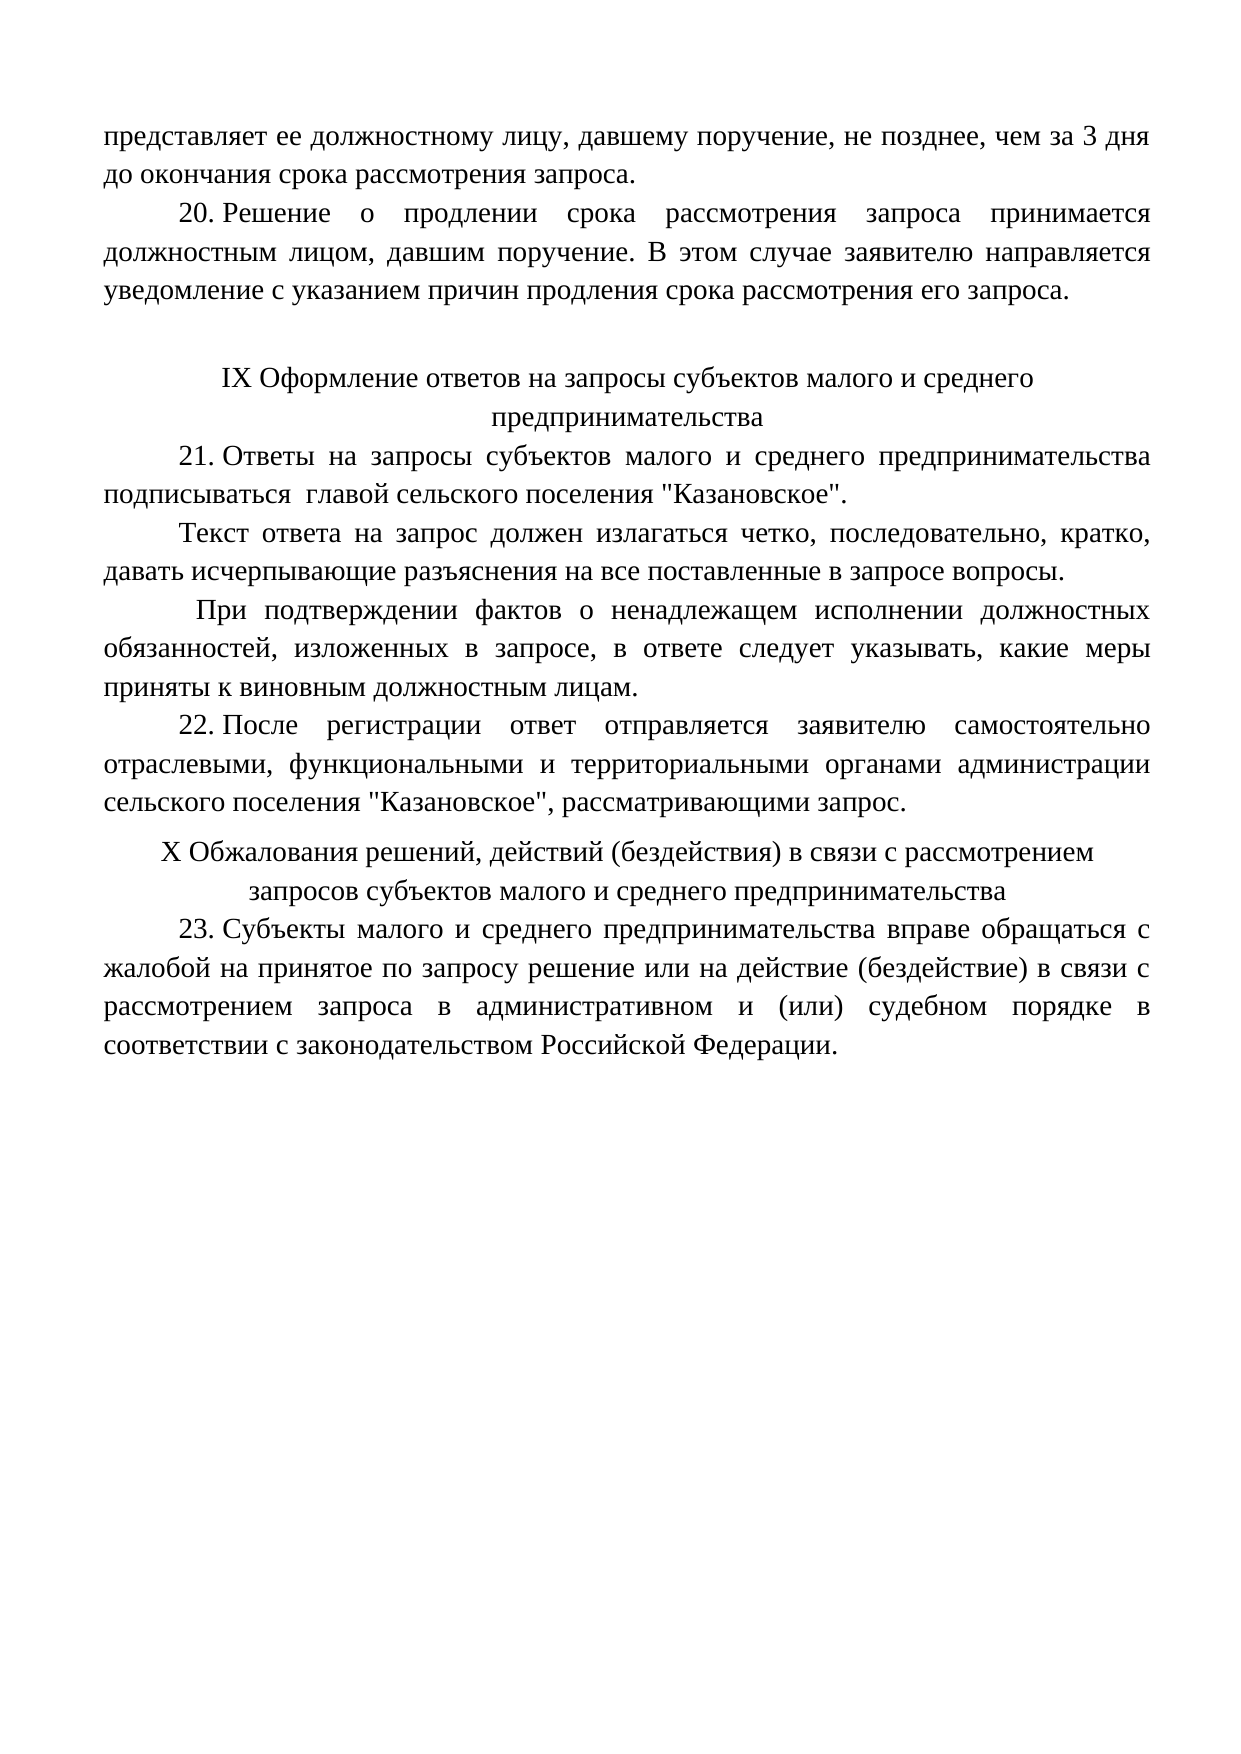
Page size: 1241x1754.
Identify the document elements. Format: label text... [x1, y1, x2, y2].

text X Обжалования решений, действий (бездействия) в связи с рассмотрением запросов субъектов малого и среднего предпринимательства [103, 834, 1152, 906]
text IX Оформление ответов на запросы субъектов малого и среднего предпринимательства [103, 361, 1152, 433]
text При подтверждении фактов о ненадлежащем исполнении должностных обязанностей, изложенных в запросе, в ответе следует указывать, какие меры приняты к виновным должностным лицам. [103, 592, 1152, 702]
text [103, 118, 1152, 190]
text Текст ответа на запрос должен излагаться четко, последовательно, кратко, давать исчерпывающие разъяснения на все поставленные в запросе вопросы. [103, 515, 1152, 587]
text 23. Субъекты малого и среднего предпринимательства вправе обращаться с жалобой на принятое по запросу решение или на действие (бездействие) в связи с рассмотрением запроса в административном и (или) судебном порядке в соответствии с законодательством Российской Федерации. [103, 911, 1152, 1061]
text 20. Решение о продлении срока рассмотрения запроса принимается должностным лицом, давшим поручение. В этом случае заявителю направляется уведомление с указанием причин продления срока рассмотрения его запроса. [103, 195, 1152, 306]
text 22. После регистрации ответ отправляется заявителю самостоятельно отраслевыми, функциональными и территориальными органами администрации сельского поселения "Казановское", рассматривающими запрос. [103, 707, 1152, 818]
text 21. Ответы на запросы субъектов малого и среднего предпринимательства подписываться главой сельского поселения "Казановское". [103, 438, 1152, 510]
